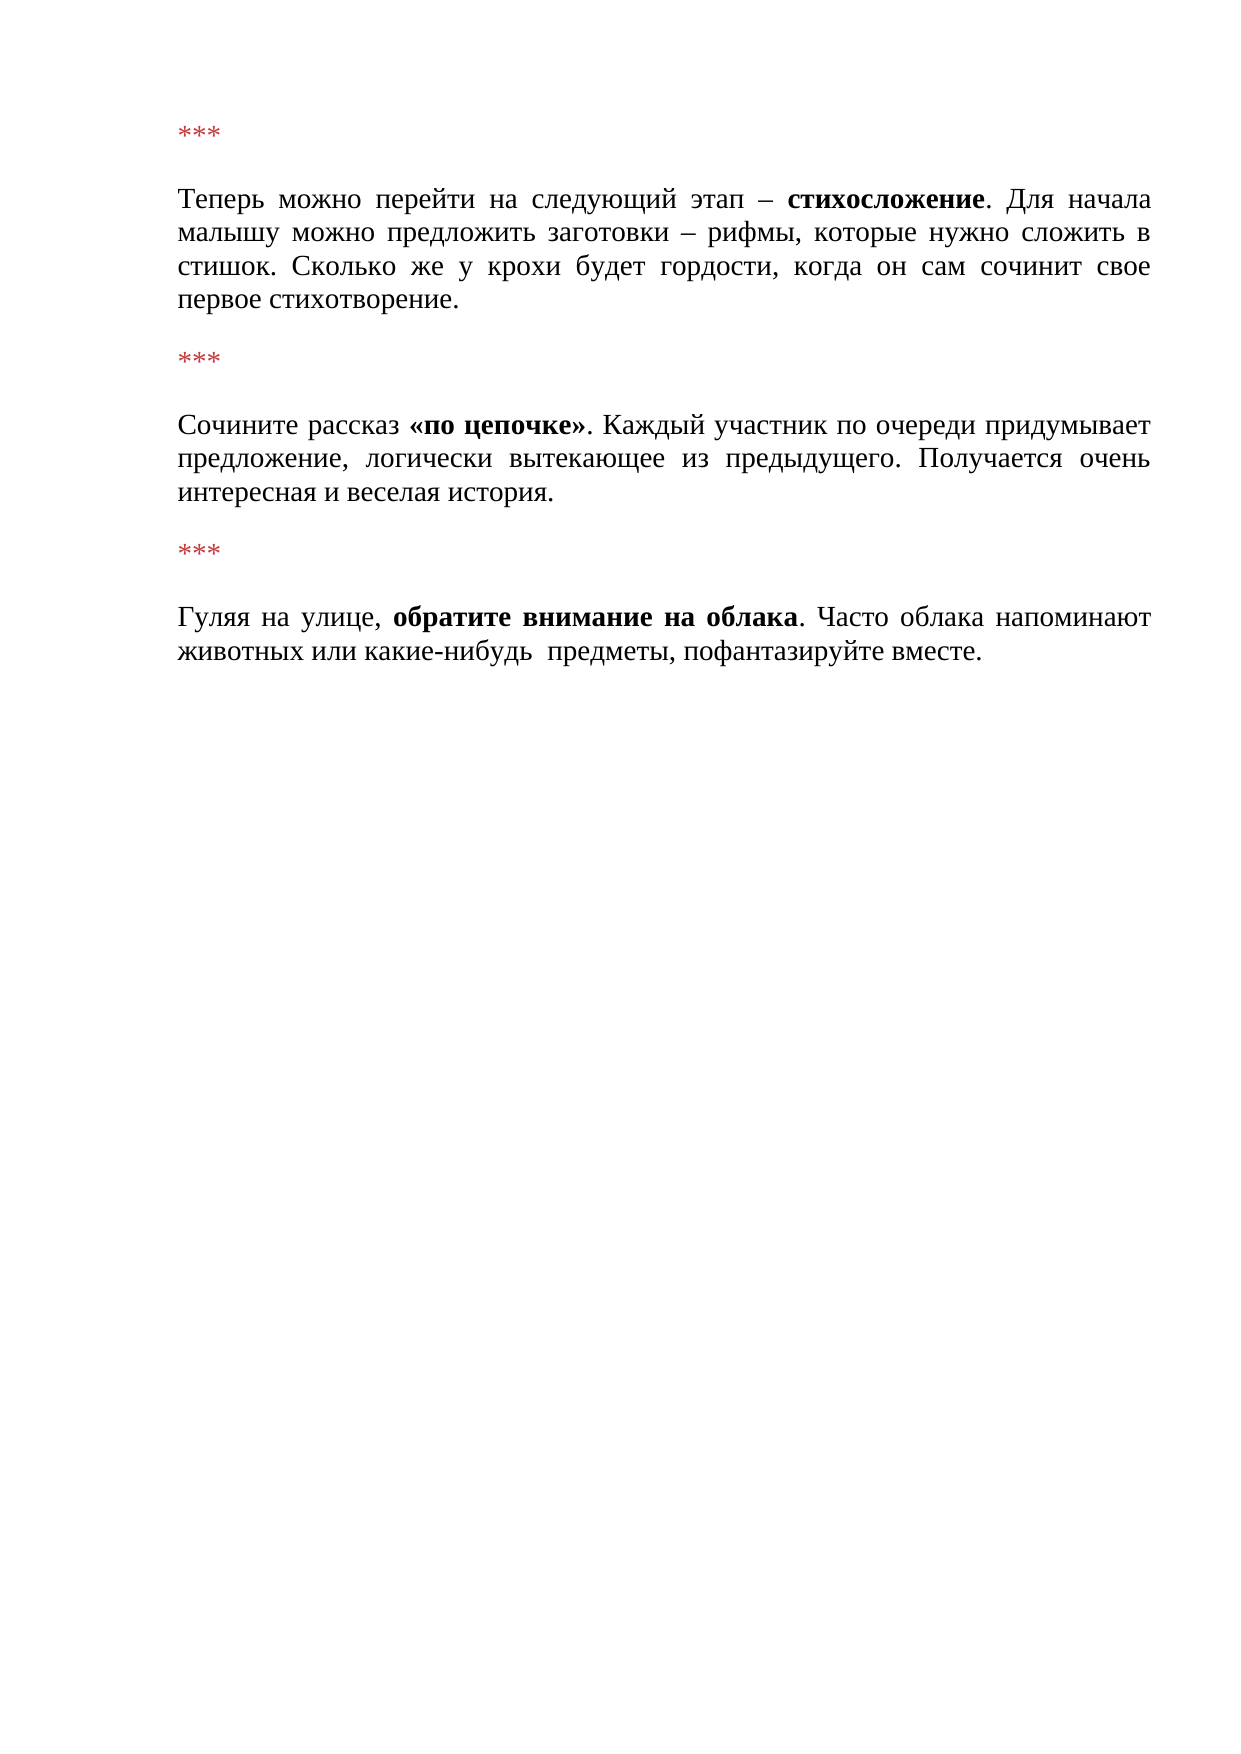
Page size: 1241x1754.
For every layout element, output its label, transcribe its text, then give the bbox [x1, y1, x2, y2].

text *** [177, 537, 1152, 570]
text Теперь можно перейти на следующий этап – стихосложение. Для начала малышу можно предложить заготовки – рифмы, которые нужно сложить в стишок. Сколько же у крохи будет гордости, когда он сам сочинит свое первое стихотворение. [177, 181, 1152, 315]
text Сочините рассказ «по цепочке». Каждый участник по очереди придумывает предложение, логически вытекающее из предыдущего. Получается очень интересная и веселая история. [177, 407, 1152, 507]
text *** [177, 118, 1152, 152]
text *** [177, 344, 1152, 378]
text Гуляя на улице, обратите внимание на облака. Часто облака напоминают животных или какие-нибудь предметы, пофантазируйте вместе. [177, 599, 1152, 666]
